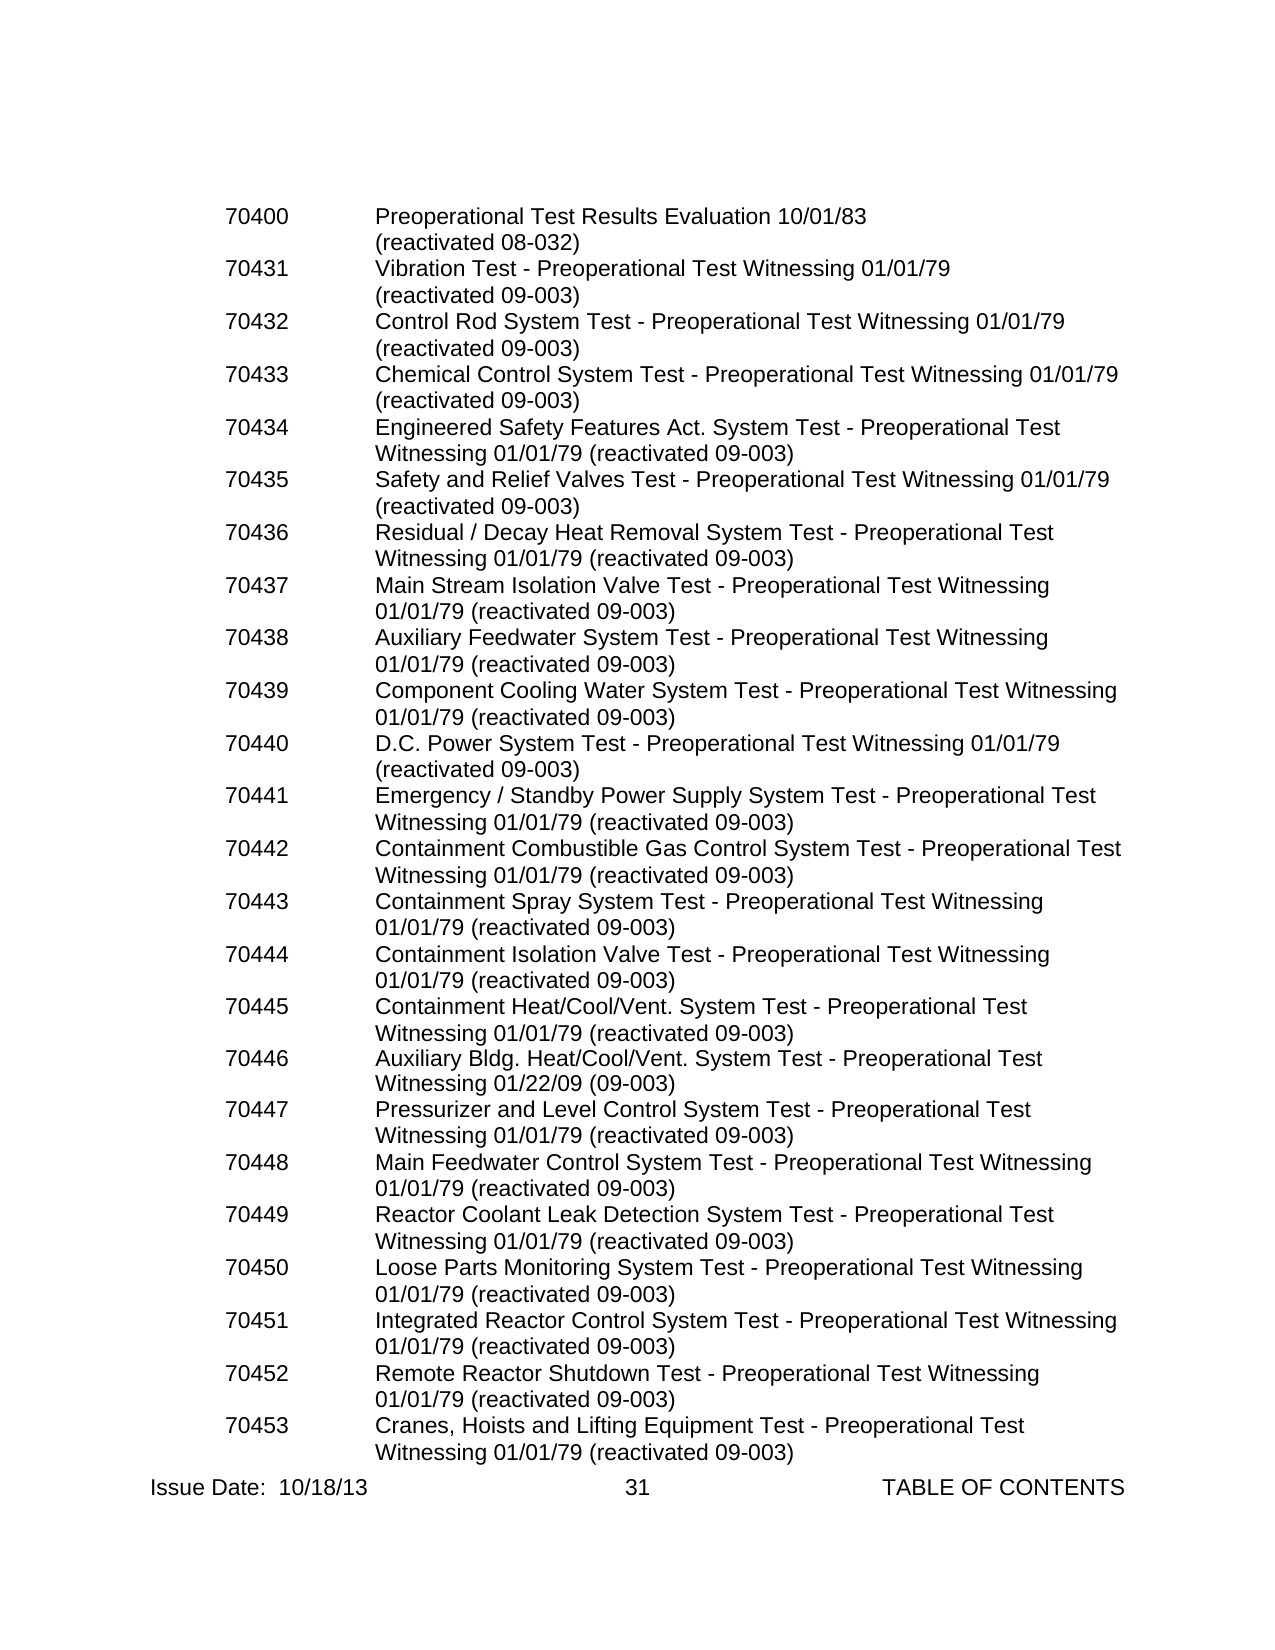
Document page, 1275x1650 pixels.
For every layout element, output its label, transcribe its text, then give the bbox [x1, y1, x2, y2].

text 70444 Containment Isolation Valve Test - Preoperational Test Witnessing 01/01/79 (reactivated 09-003) [150, 941, 1125, 993]
text 70442 Containment Combustible Gas Control System Test - Preoperational Test Witnessing 01/01/79 (reactivated 09-003) [150, 835, 1125, 888]
text (reactivated 09-003) [150, 282, 1125, 308]
text 70438 Auxiliary Feedwater System Test - Preoperational Test Witnessing 01/01/79 (reactivated 09-003) [150, 624, 1125, 677]
text 70435 Safety and Relief Valves Test - Preoperational Test Witnessing 01/01/79 (reactivated 09-003) [150, 466, 1125, 519]
text 70434 Engineered Safety Features Act. System Test - Preoperational Test Witnessing 01/01/79 (reactivated 09-003) [150, 413, 1125, 466]
text (reactivated 08-032) [150, 229, 1125, 255]
text 70443 Containment Spray System Test - Preoperational Test Witnessing 01/01/79 (reactivated 09-003) [150, 888, 1125, 941]
text 70451 Integrated Reactor Control System Test - Preoperational Test Witnessing 01/01/79 (reactivated 09-003) [150, 1307, 1125, 1359]
text 70450 Loose Parts Monitoring System Test - Preoperational Test Witnessing 01/01/79 (reactivated 09-003) [150, 1254, 1125, 1307]
text 70452 Remote Reactor Shutdown Test - Preoperational Test Witnessing 01/01/79 (reactivated 09-003) [150, 1359, 1125, 1412]
text 70445 Containment Heat/Cool/Vent. System Test - Preoperational Test Witnessing 01/01/79 (reactivated 09-003) [150, 993, 1125, 1046]
text 70441 Emergency / Standby Power Supply System Test - Preoperational Test Witnessing 01/01/79 (reactivated 09-003) [150, 782, 1125, 835]
text 70440 D.C. Power System Test - Preoperational Test Witnessing 01/01/79 (reactivated 09-003) [150, 730, 1125, 782]
text 70400 Preoperational Test Results Evaluation 10/01/83 [150, 203, 1125, 229]
text 70449 Reactor Coolant Leak Detection System Test - Preoperational Test Witnessing 01/01/79 (reactivated 09-003) [150, 1201, 1125, 1254]
text 70453 Cranes, Hoists and Lifting Equipment Test - Preoperational Test Witnessing 01/01/79 (reactivated 09-003) [150, 1412, 1125, 1465]
text 70433 Chemical Control System Test - Preoperational Test Witnessing 01/01/79 (reactivated 09-003) [150, 361, 1125, 413]
text 70437 Main Stream Isolation Valve Test - Preoperational Test Witnessing 01/01/79 (reactivated 09-003) [150, 572, 1125, 624]
text 70447 Pressurizer and Level Control System Test - Preoperational Test Witnessing 01/01/79 (reactivated 09-003) [150, 1096, 1125, 1149]
text 70431 Vibration Test - Preoperational Test Witnessing 01/01/79 [150, 255, 1125, 282]
text 70448 Main Feedwater Control System Test - Preoperational Test Witnessing 01/01/79 (reactivated 09-003) [150, 1149, 1125, 1201]
text 70436 Residual / Decay Heat Removal System Test - Preoperational Test Witnessing 01/01/79 (reactivated 09-003) [150, 519, 1125, 572]
text 70432 Control Rod System Test - Preoperational Test Witnessing 01/01/79 (reactivated 09-003) [150, 308, 1125, 361]
text 70446 Auxiliary Bldg. Heat/Cool/Vent. System Test - Preoperational Test Witnessing 01/22/09 (09-003) [150, 1046, 1125, 1096]
text 70439 Component Cooling Water System Test - Preoperational Test Witnessing 01/01/79 (reactivated 09-003) [150, 677, 1125, 730]
